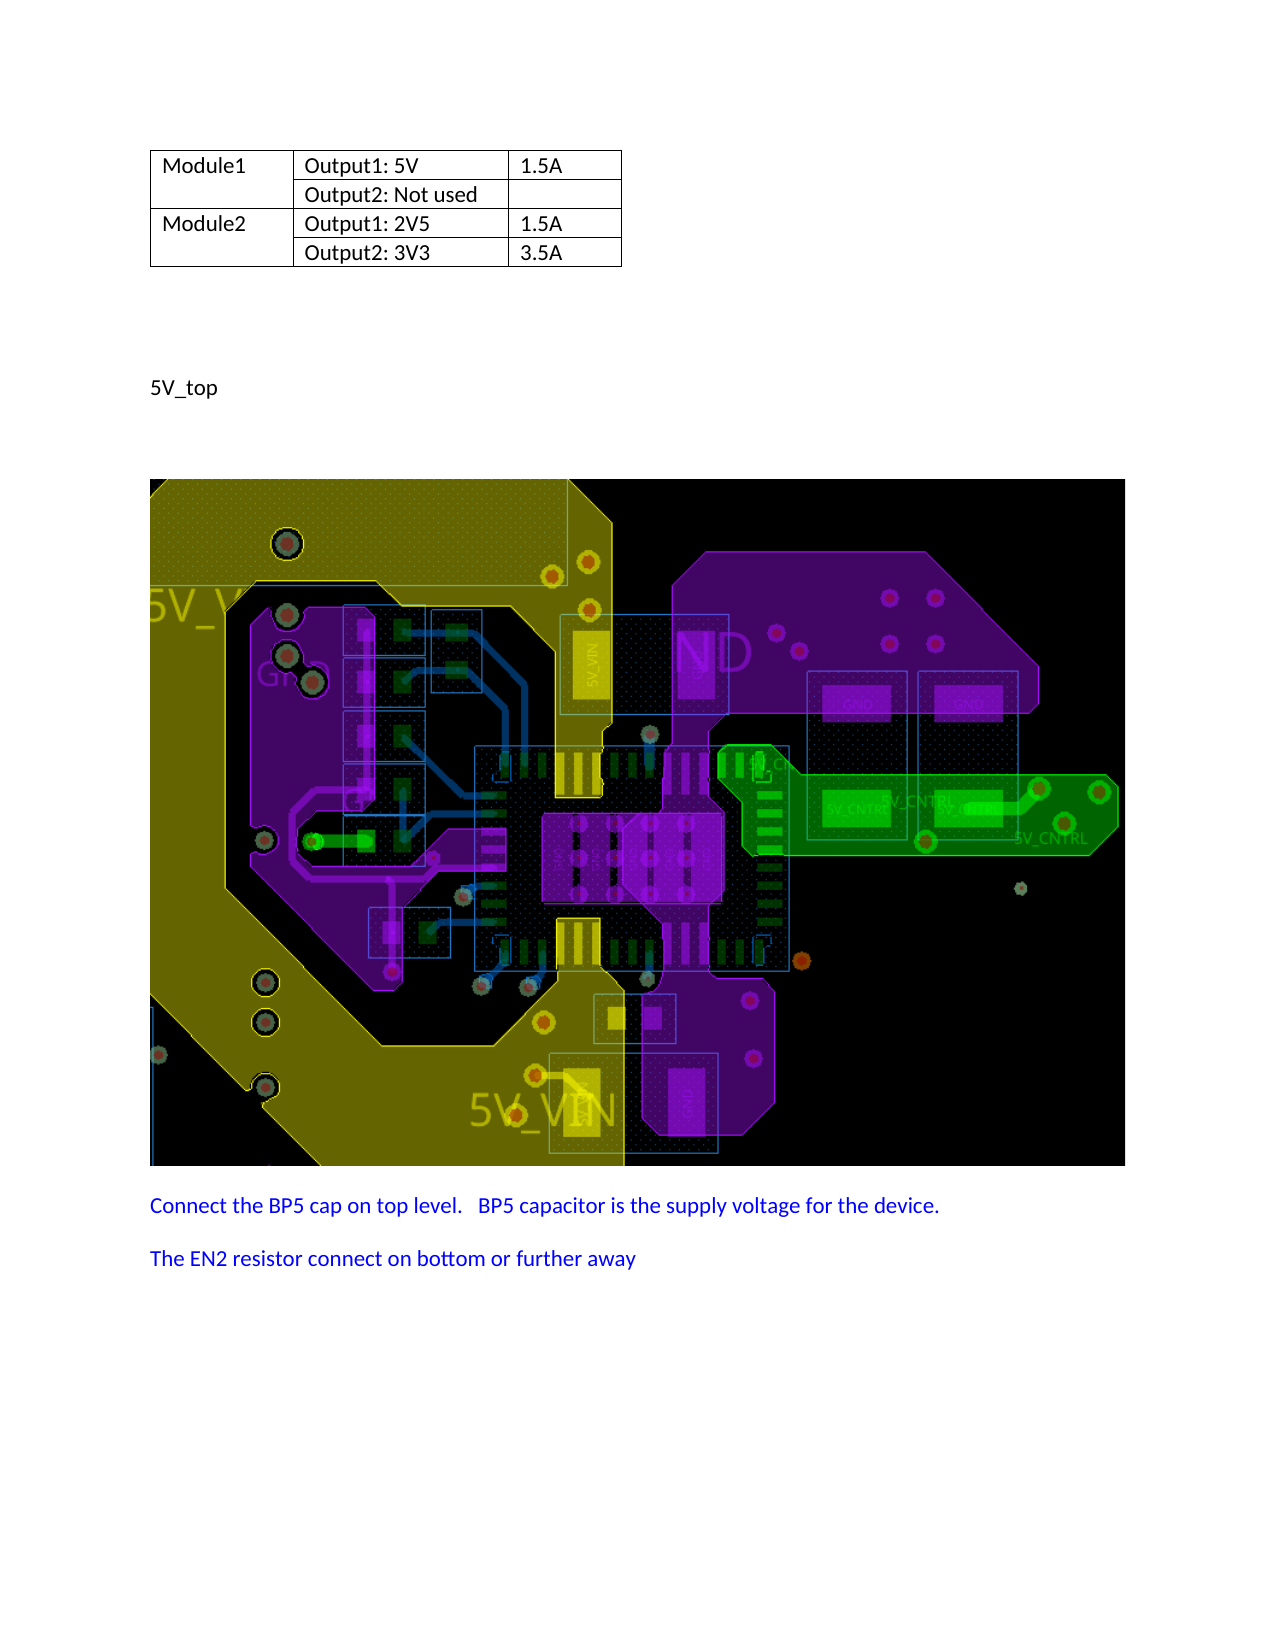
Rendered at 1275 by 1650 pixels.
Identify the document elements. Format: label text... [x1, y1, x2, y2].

table_cell Output2: 3V3 [294, 238, 508, 266]
text 5V_top [150, 373, 1125, 401]
picture [150, 479, 1125, 1166]
table_header Output1: 5V [294, 151, 508, 179]
table_header Module1 [151, 151, 293, 208]
table_cell 3.5A [509, 238, 621, 266]
text The EN2 resistor connect on bottom or further away [150, 1244, 1125, 1272]
table_header 1.5A [509, 151, 621, 179]
table_cell Output2: Not used [294, 180, 508, 208]
text Connect the BP5 cap on top level. BP5 capacitor is the supply voltage for the device. [150, 1191, 1125, 1219]
table_cell [509, 180, 621, 208]
table_cell Output1: 2V5 [294, 209, 508, 237]
table_cell Module2 [151, 209, 293, 266]
table_cell 1.5A [509, 209, 621, 237]
